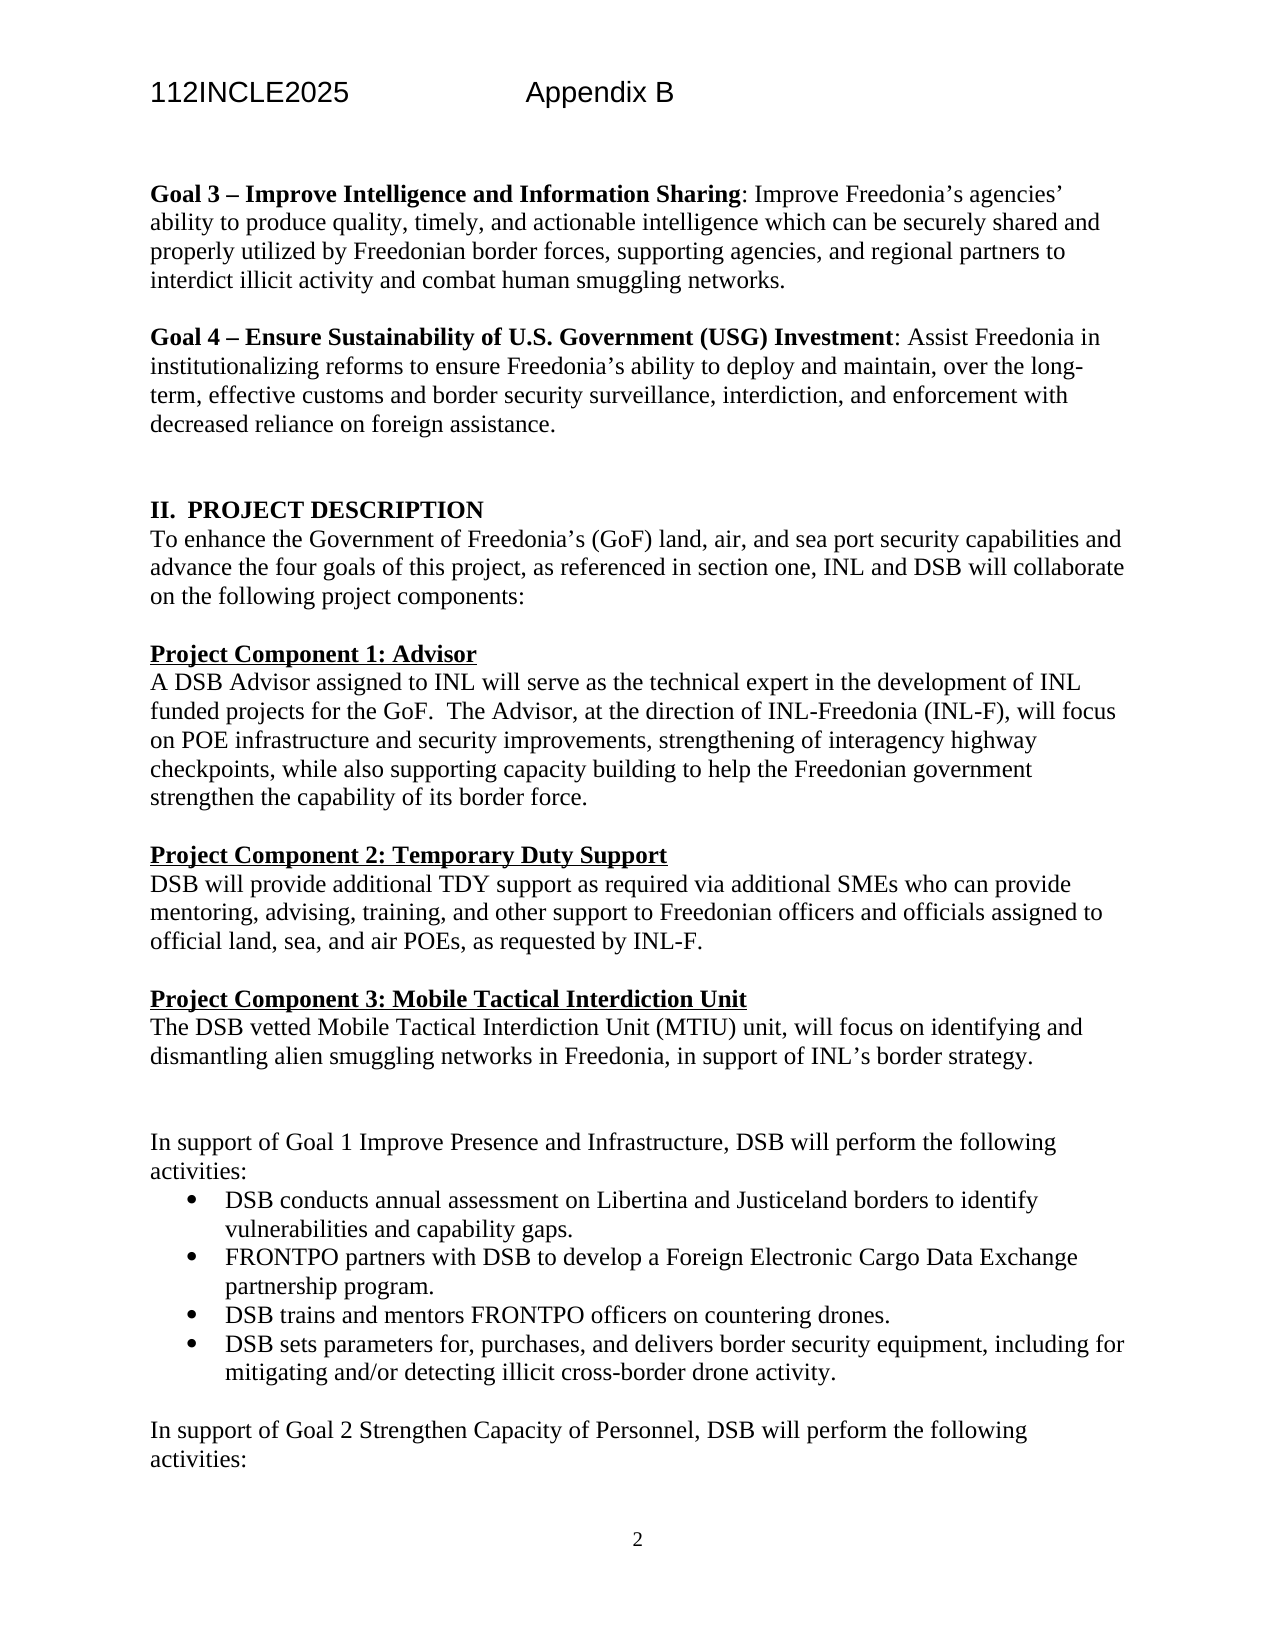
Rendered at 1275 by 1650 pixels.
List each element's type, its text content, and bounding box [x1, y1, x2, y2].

text The DSB vetted Mobile Tactical Interdiction Unit (MTIU) unit, will focus on identifying and dismantling alien smuggling networks in Freedonia, in support of INL’s border strategy. [150, 1012, 1125, 1070]
list DSB sets parameters for, purchases, and delivers border security equipment, including for mitigating and/or detecting illicit cross-border drone activity. [187, 1329, 1125, 1386]
text Project Component 1: Advisor [150, 639, 1125, 667]
list FRONTPO partners with DSB to develop a Foreign Electronic Cargo Data Exchange partnership program. [187, 1242, 1125, 1300]
text DSB will provide additional TDY support as required via additional SMEs who can provide mentoring, advising, training, and other support to Freedonian officers and officials assigned to official land, sea, and air POEs, as requested by INL-F. [150, 869, 1125, 955]
text In support of Goal 2 Strengthen Capacity of Personnel, DSB will perform the following activities: [150, 1415, 1125, 1472]
text A DSB Advisor assigned to INL will serve as the technical expert in the development of INL funded projects for the GoF. The Advisor, at the direction of INL-Freedonia (INL-F), will focus on POE infrastructure and security improvements, strengthening of interagency highway checkpoints, while also supporting capacity building to help the Freedonian government strengthen the capability of its border force. [150, 667, 1125, 811]
text Goal 4 – Ensure Sustainability of U.S. Government (USG) Investment: Assist Freedonia in institutionalizing reforms to ensure Freedonia’s ability to deploy and maintain, over the long-term, effective customs and border security surveillance, interdiction, and enforcement with decreased reliance on foreign assistance. [150, 322, 1125, 437]
list DSB trains and mentors FRONTPO officers on countering drones. [187, 1300, 1125, 1329]
text Project Component 3: Mobile Tactical Interdiction Unit [150, 984, 1125, 1012]
text To enhance the Government of Freedonia’s (GoF) land, air, and sea port security capabilities and advance the four goals of this project, as referenced in section one, INL and DSB will collaborate on the following project components: [150, 524, 1125, 610]
text In support of Goal 1 Improve Presence and Infrastructure, DSB will perform the following activities: [150, 1127, 1125, 1185]
subtitle PROJECT DESCRIPTION [150, 495, 1125, 524]
text Project Component 2: Temporary Duty Support [150, 840, 1125, 869]
list DSB conducts annual assessment on Libertina and Justiceland borders to identify vulnerabilities and capability gaps. [187, 1185, 1125, 1242]
text Goal 3 – Improve Intelligence and Information Sharing: Improve Freedonia’s agencies’ ability to produce quality, timely, and actionable intelligence which can be securely shared and properly utilized by Freedonian border forces, supporting agencies, and regional partners to interdict illicit activity and combat human smuggling networks. [150, 179, 1125, 294]
